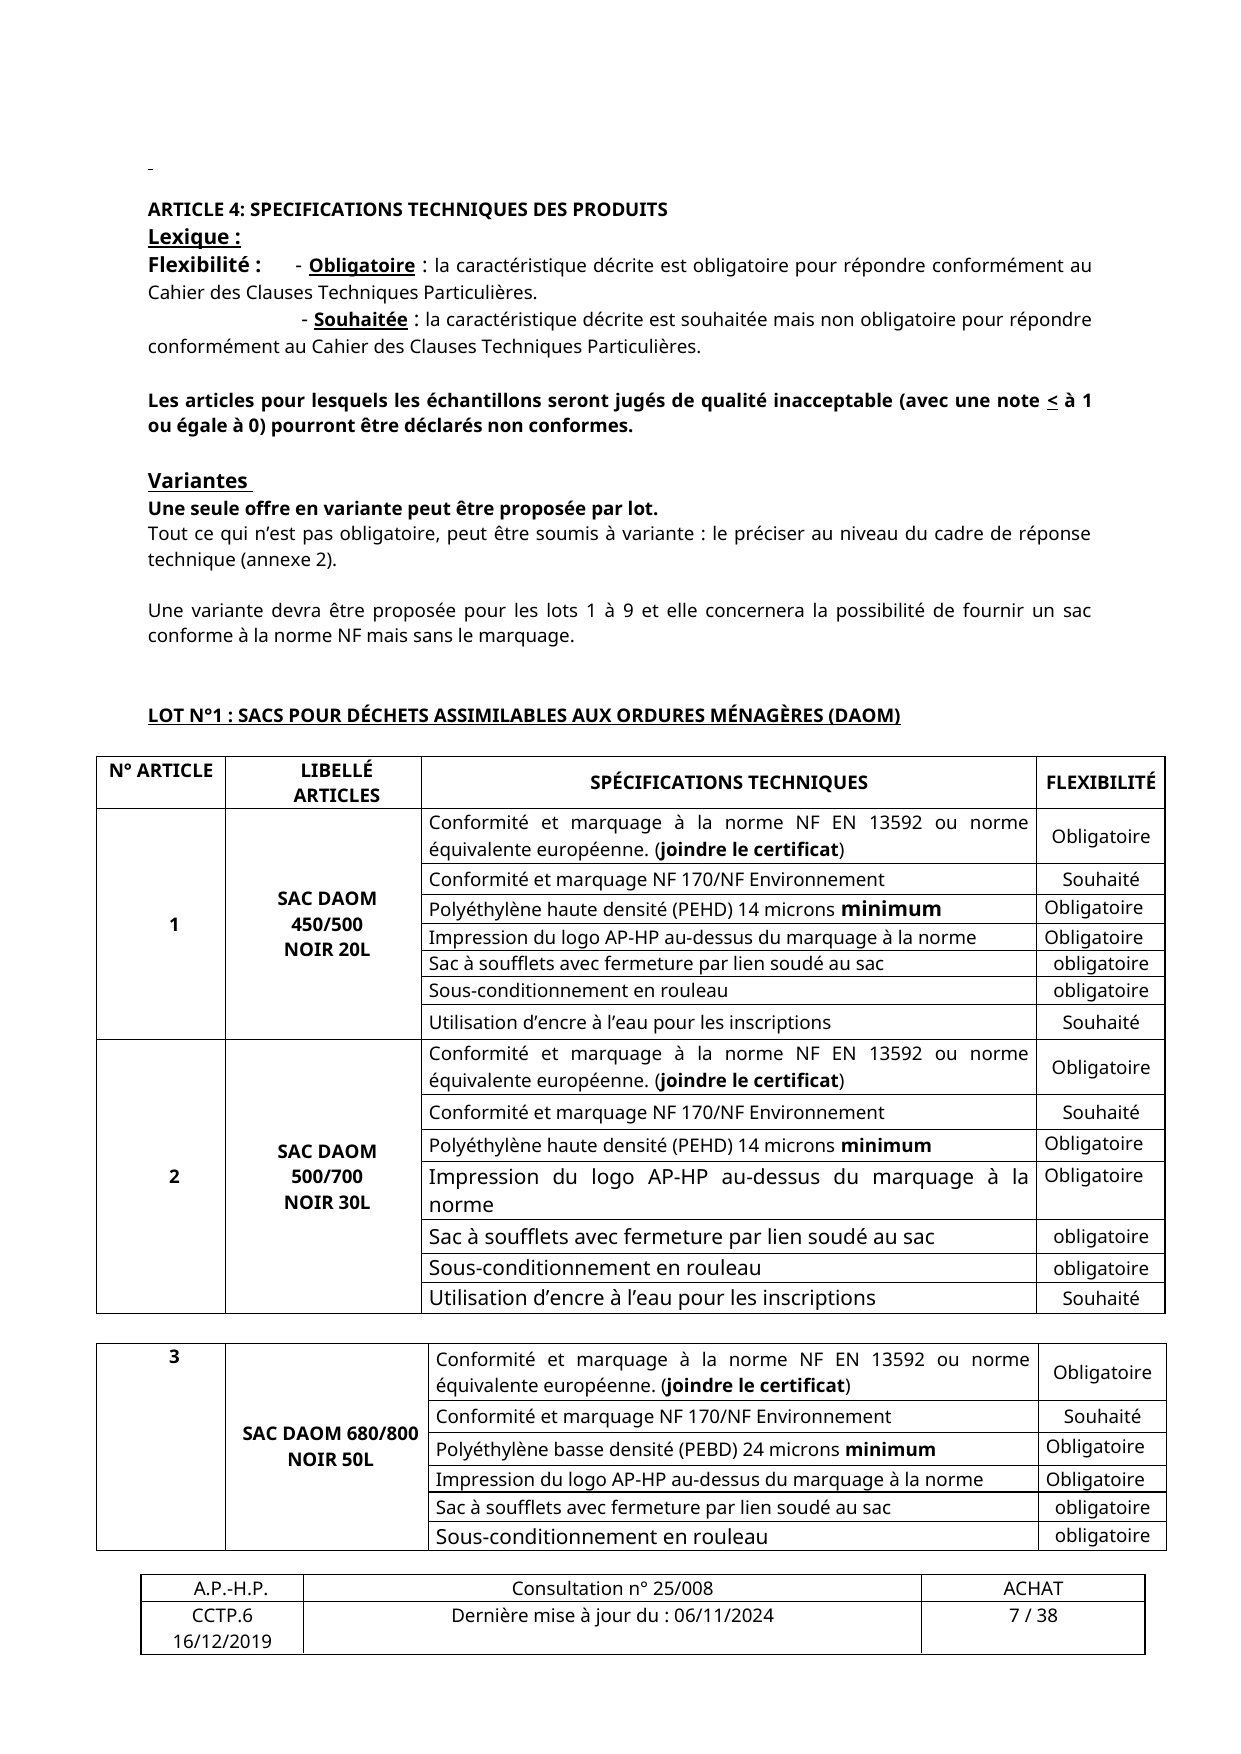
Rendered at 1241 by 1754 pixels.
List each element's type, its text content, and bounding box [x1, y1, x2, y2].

table_cell obligatoire [1037, 951, 1164, 976]
table_cell obligatoire [1037, 1254, 1164, 1282]
table_cell obligatoire [1037, 1220, 1164, 1252]
table_cell Obligatoire [1039, 1466, 1166, 1491]
table_cell Conformité et marquage à 13592 ou norme équivalente européenne. (joindre le certificat) [422, 809, 1036, 863]
table_cell Conformité et marquage NF 170/NF Environnement [429, 1401, 1038, 1432]
table_cell Sous-conditionnement en rouleau [429, 1522, 1038, 1550]
text Variantes [148, 466, 1092, 495]
text - Souhaitée : la caractéristique décrite est souhaitée mais non obligatoire pour répondre conformément au Cahier des Clauses Techniques Particulières. [148, 304, 1092, 358]
table_header Obligatoire [1039, 1344, 1166, 1400]
text Lexique : [148, 222, 1092, 251]
table_cell Sac à soufflets avec fermeture par lien soudé au sac [422, 951, 1036, 976]
text Une variante devra être proposée pour les lots 1 à 9 et elle concernera la possibilité de fournir un sac conforme à la norme NF mais sans le marquage. [148, 597, 1092, 648]
table_cell Sac DAOM 450/500 noir 20L [226, 809, 421, 1039]
table_header Flexibilité [1037, 757, 1164, 808]
table_cell Sac à soufflets avec fermeture par lien soudé au sac [422, 1220, 1036, 1252]
table_cell Conformité et marquage NF 170/NF Environnement [422, 864, 1036, 893]
table_header Sac DAOM 680/800 noir 50L [226, 1344, 428, 1550]
table_cell 2 [97, 1040, 225, 1313]
table_cell Sous-conditionnement en rouleau [422, 977, 1036, 1004]
table_cell Sac à soufflets avec fermeture par lien soudé au sac [429, 1493, 1038, 1521]
table_cell Souhaité [1037, 1283, 1164, 1313]
table_cell Sous-conditionnement en rouleau [422, 1254, 1036, 1282]
table_cell Conformité et marquage à la norme NF EN 13592 ou norme équivalente européenne. (joindre le certificat) [422, 1040, 1036, 1094]
table_cell Obligatoire [1039, 1433, 1166, 1465]
table_cell Polyéthylène basse densité (PEBD) 24 microns minimum [429, 1433, 1038, 1465]
text Tout ce qui n’est pas obligatoire, peut être soumis à variante : le préciser au niveau du cadre de réponse technique (annexe 2). [148, 520, 1092, 571]
table_cell obligatoire [1039, 1493, 1166, 1521]
table_header N° Article [97, 757, 225, 808]
text LOT N°1 : Sacs pour déchets assimilables aux ordures ménagères (DAOM) [148, 702, 1092, 727]
table_cell Obligatoire [1037, 809, 1164, 863]
table_cell Conformité et marquage NF 170/NF Environnement [422, 1095, 1036, 1129]
text Les articles pour lesquels les échantillons seront jugés de qualité inacceptable (avec une note < à 1 ou égale à 0) pourront être déclarés non conformes. [148, 387, 1092, 438]
table_cell Souhaité [1037, 1005, 1164, 1039]
table_cell obligatoire [1037, 977, 1164, 1004]
table_cell Souhaité [1037, 1095, 1164, 1129]
table_header 3 [97, 1344, 225, 1550]
table_cell Obligatoire [1037, 1130, 1164, 1161]
table_header Conformité et marquage à la norme NF EN 13592 ou norme équivalente européenne. (joindre le certificat) [429, 1344, 1038, 1400]
table_cell Polyéthylène haute densité (PEHD) 14 microns minimum [422, 895, 1036, 923]
table_cell Souhaité [1039, 1401, 1166, 1432]
list SPECIFICATIONS TECHNIQUES DES PRODUITS [148, 197, 1092, 222]
table_cell Obligatoire [1037, 1162, 1164, 1219]
table_cell Utilisation d’encre à l’eau pour les inscriptions [422, 1283, 1036, 1313]
table_cell Impression du logo AP-HP au-dessus du marquage à la norme [429, 1466, 1038, 1491]
table_cell Impression du logo AP-HP au-dessus du marquage à la norme [422, 924, 1036, 949]
text Une seule offre en variante peut être proposée par lot. [148, 495, 1092, 520]
table_cell Obligatoire [1037, 895, 1164, 923]
table_cell Utilisation d’encre à l’eau pour les inscriptions [422, 1005, 1036, 1039]
table_header Spécifications techniques [422, 757, 1036, 808]
table_cell Souhaité [1037, 864, 1164, 893]
text Flexibilité : - Obligatoire : la caractéristique décrite est obligatoire pour répondre conformément au Cahier des Clauses Techniques Particulières. [148, 251, 1092, 304]
table_cell 1 [97, 809, 225, 1039]
table_header Libellé articles [226, 757, 421, 808]
table_cell Impression du logo AP-HP au-dessus du marquage à la norme [422, 1162, 1036, 1219]
table_cell Obligatoire [1037, 1040, 1164, 1094]
table_cell Obligatoire [1037, 924, 1164, 949]
table_cell Polyéthylène haute densité (PEHD) 14 microns minimum [422, 1130, 1036, 1161]
table_cell obligatoire [1039, 1522, 1166, 1550]
table_cell Sac DAOM 500/700 noir 30L [226, 1040, 421, 1313]
